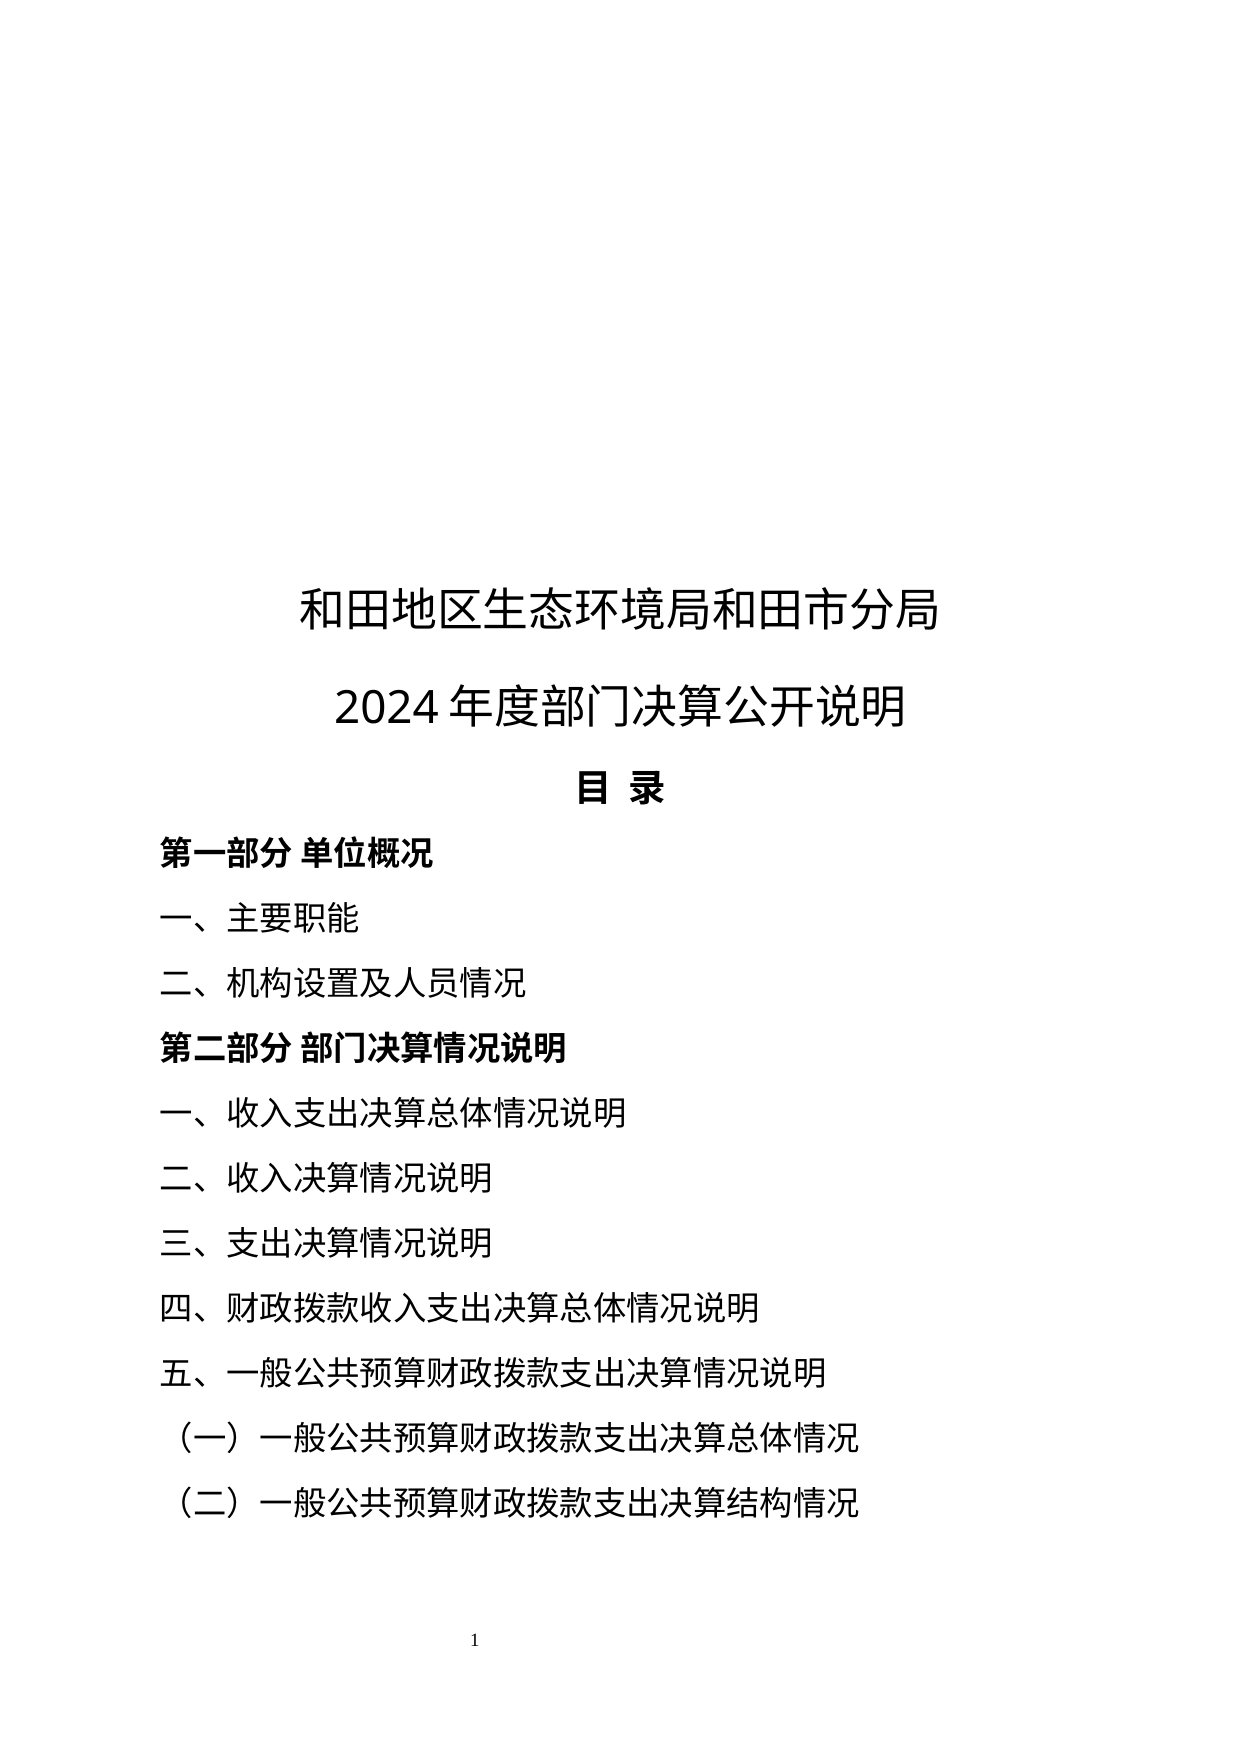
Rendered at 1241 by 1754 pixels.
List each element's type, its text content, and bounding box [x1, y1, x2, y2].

text 一、主要职能 [159, 883, 1081, 948]
text （一）一般公共预算财政拨款支出决算总体情况 [159, 1403, 1081, 1468]
text 2024年度部门决算公开说明 [159, 655, 1081, 753]
text 一、收入支出决算总体情况说明 [159, 1078, 1081, 1143]
text 第一部分 单位概况 [159, 818, 1081, 883]
text 和田地区生态环境局和田市分局 [159, 558, 1081, 655]
text 二、机构设置及人员情况 [159, 948, 1081, 1013]
text （二）一般公共预算财政拨款支出决算结构情况 [159, 1468, 1081, 1533]
text 二、收入决算情况说明 [159, 1143, 1081, 1208]
text 目 录 [159, 753, 1081, 818]
text 三、支出决算情况说明 [159, 1208, 1081, 1273]
text 五、一般公共预算财政拨款支出决算情况说明 [159, 1338, 1081, 1403]
text 第二部分 部门决算情况说明 [159, 1013, 1081, 1078]
text 四、财政拨款收入支出决算总体情况说明 [159, 1273, 1081, 1338]
